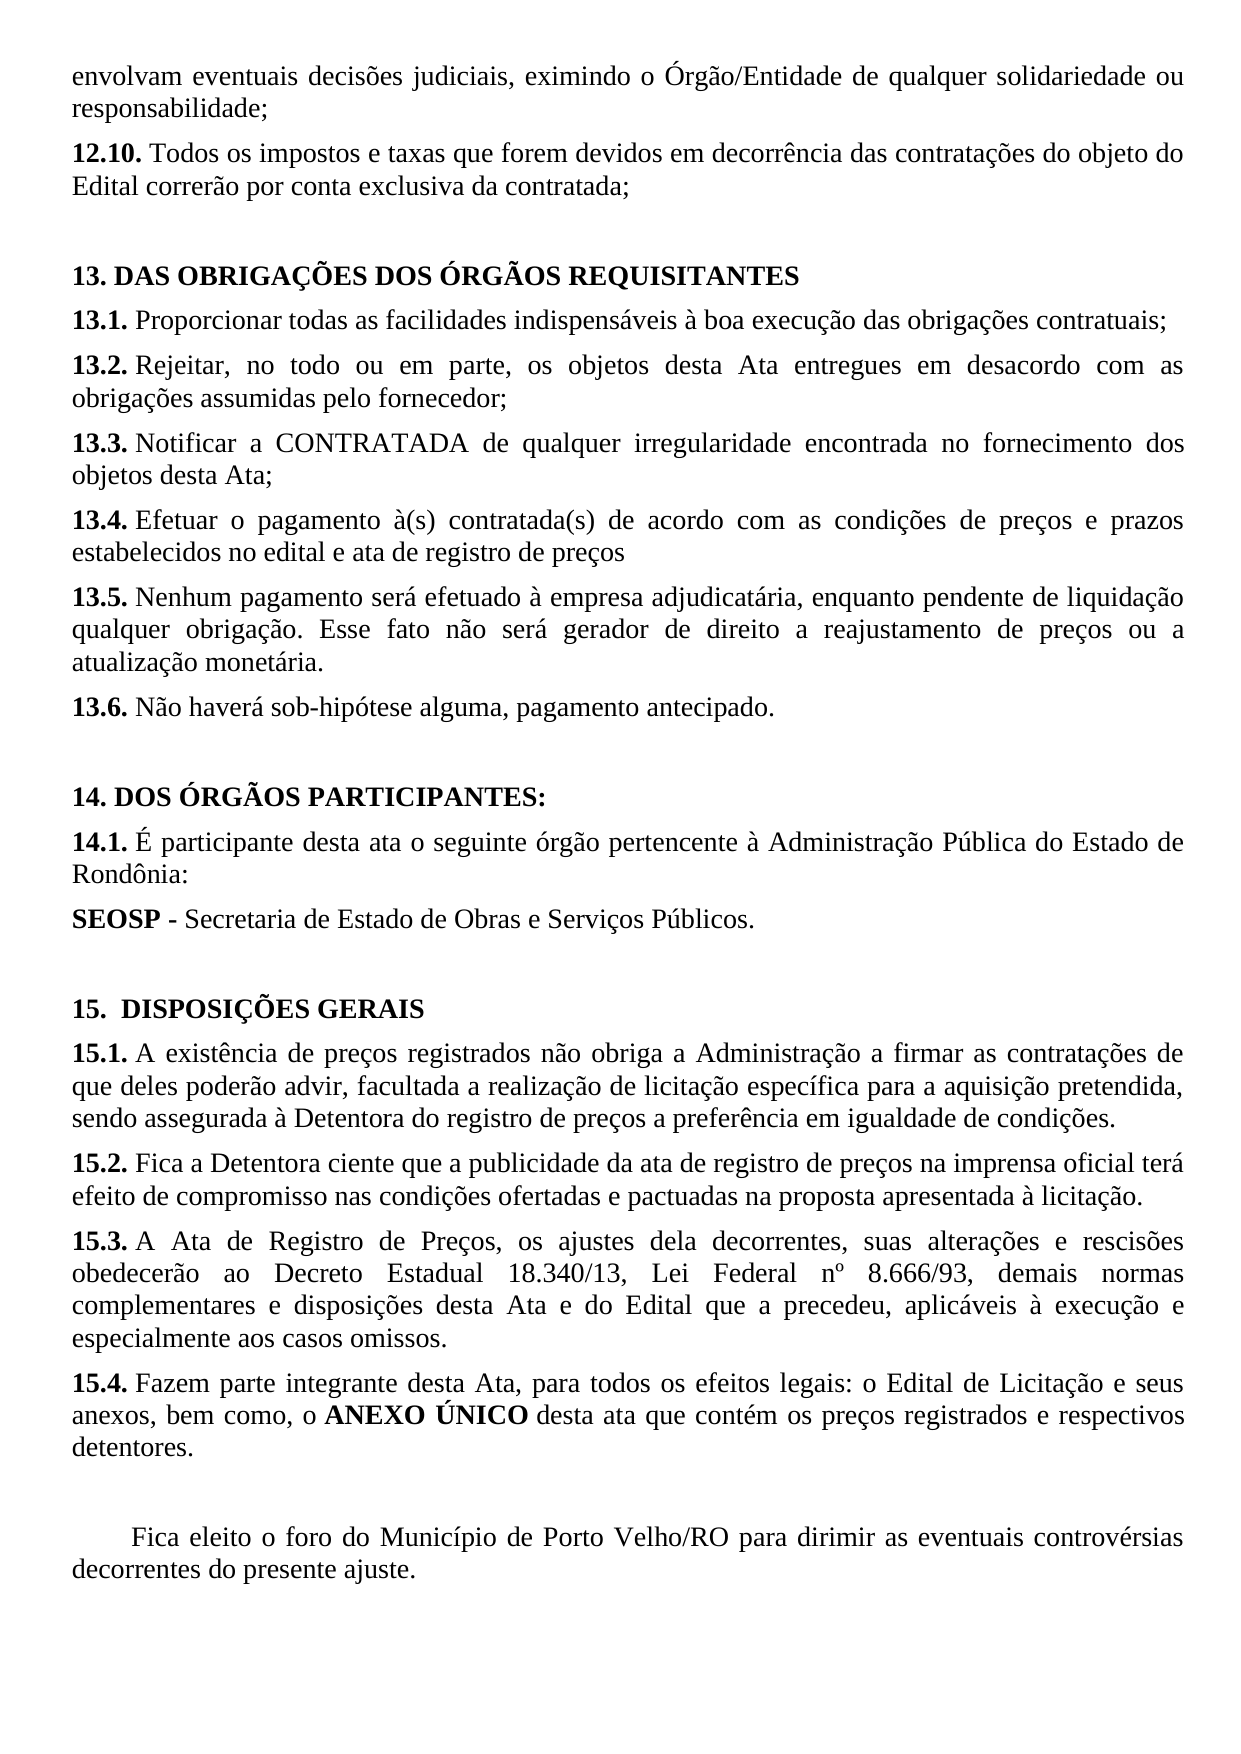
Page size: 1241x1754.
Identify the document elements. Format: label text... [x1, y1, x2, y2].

text Fica eleito o foro do Município de Porto Velho/RO para dirimir as eventuais controvérsias decorrentes do presente ajuste. [72, 1520, 1186, 1585]
text 13.3. Notificar a CONTRATADA de qualquer irregularidade encontrada no fornecimento dos objetos desta Ata; [72, 426, 1186, 490]
text SEOSP​ - Secretaria de Estado de Obras e Serviços Públicos. [72, 902, 1186, 934]
text 12.10. Todos os impostos e taxas que forem devidos em decorrência das contratações do objeto do Edital correrão por conta exclusiva da contratada; [72, 136, 1186, 201]
text 14.1. É participante desta ata o seguinte órgão pertencente à Administração Pública do Estado de Rondônia: [72, 824, 1186, 889]
text 13.1. Proporcionar todas as facilidades indispensáveis à boa execução das obrigações contratuais; [72, 303, 1186, 336]
text 15.2. Fica a Detentora ciente que a publicidade da ata de registro de preços na imprensa oficial terá efeito de compromisso nas condições ofertadas e pactuadas na proposta apresentada à licitação. [72, 1146, 1186, 1211]
text 13. DAS OBRIGAÇÕES DOS ÓRGÃOS REQUISITANTES [72, 258, 1186, 291]
text 13.6. Não haverá sob-hipótese alguma, pagamento antecipado. [72, 690, 1186, 722]
text 15.3. A Ata de Registro de Preços, os ajustes dela decorrentes, suas alterações e rescisões obedecerão ao Decreto Estadual 18.340/13, Lei Federal nº 8.666/93, demais normas complementares e disposições desta Ata e do Edital que a precedeu, aplicáveis à execução e especialmente aos casos omissos. [72, 1223, 1186, 1353]
text 14. DOS ÓRGÃOS PARTICIPANTES: [72, 780, 1186, 812]
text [72, 59, 1186, 124]
text 15.1. A existência de preços registrados não obriga a Administração a firmar as contratações de que deles poderão advir, facultada a realização de licitação específica para a aquisição pretendida, sendo assegurada à Detentora do registro de preços a preferência em igualdade de condições. [72, 1037, 1186, 1134]
text 13.5. Nenhum pagamento será efetuado à empresa adjudicatária, enquanto pendente de liquidação qualquer obrigação. Esse fato não será gerador de direito a reajustamento de preços ou a atualização monetária. [72, 580, 1186, 677]
text 13.4. Efetuar o pagamento à(s) contratada(s) de acordo com as condições de preços e prazos estabelecidos no edital e ata de registro de preços [72, 503, 1186, 568]
text 15.4. Fazem parte integrante desta Ata, para todos os efeitos legais: o Edital de Licitação e seus anexos, bem como, o ANEXO ÚNICO desta ata que contém os preços registrados e respectivos detentores. [72, 1366, 1186, 1463]
text 13.2. Rejeitar, no todo ou em parte, os objetos desta Ata entregues em desacordo com as obrigações assumidas pelo fornecedor; [72, 348, 1186, 413]
text 15. DISPOSIÇÕES GERAIS [72, 992, 1186, 1024]
